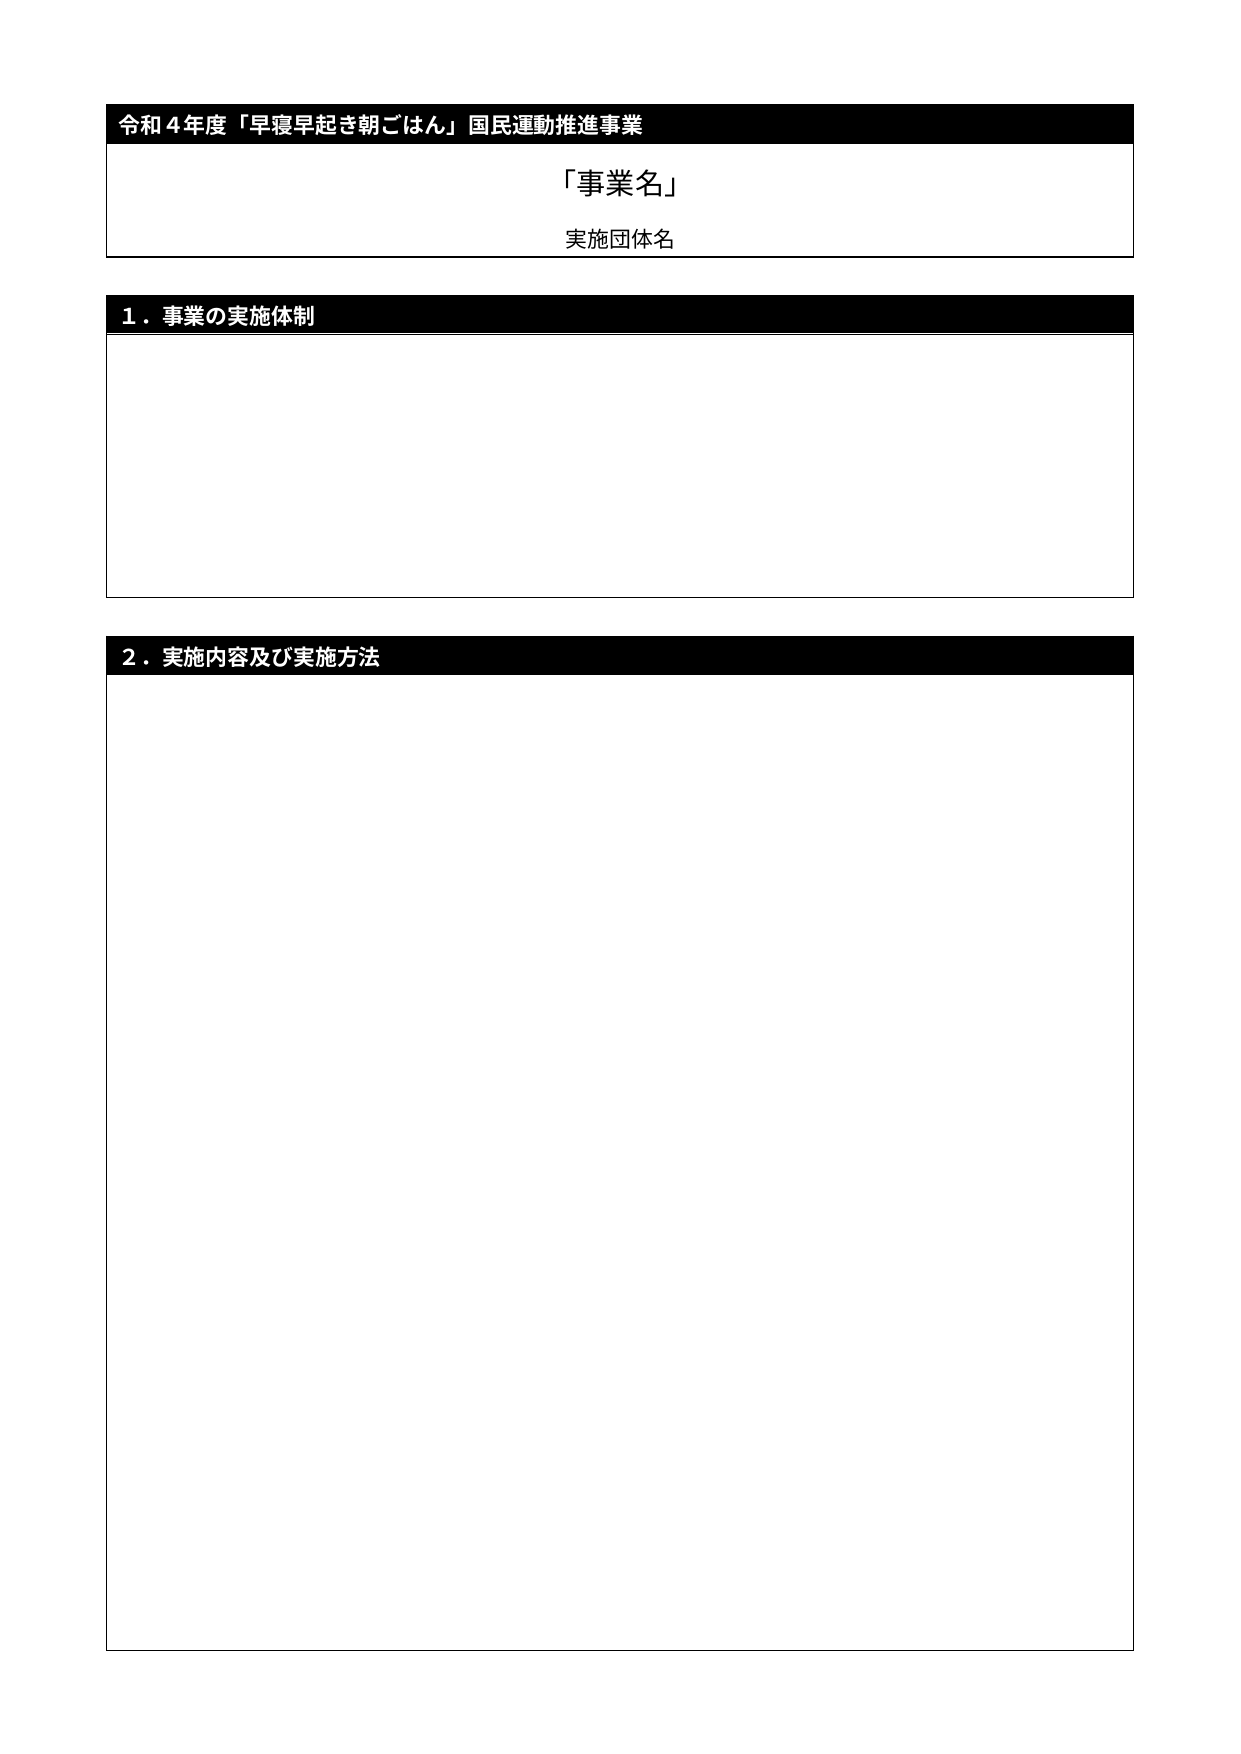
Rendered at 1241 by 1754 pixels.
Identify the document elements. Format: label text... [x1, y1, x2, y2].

table_cell [107, 675, 1133, 1650]
table_cell [107, 335, 1133, 597]
table_cell 「事業名」 実施団体名 [107, 144, 1133, 256]
table_header ２．実施内容及び実施方法 [107, 637, 1133, 674]
table_header 令和４年度「早寝早起き朝ごはん」国民運動推進事業 [107, 105, 1133, 143]
table_header １．事業の実施体制 [107, 296, 1133, 333]
